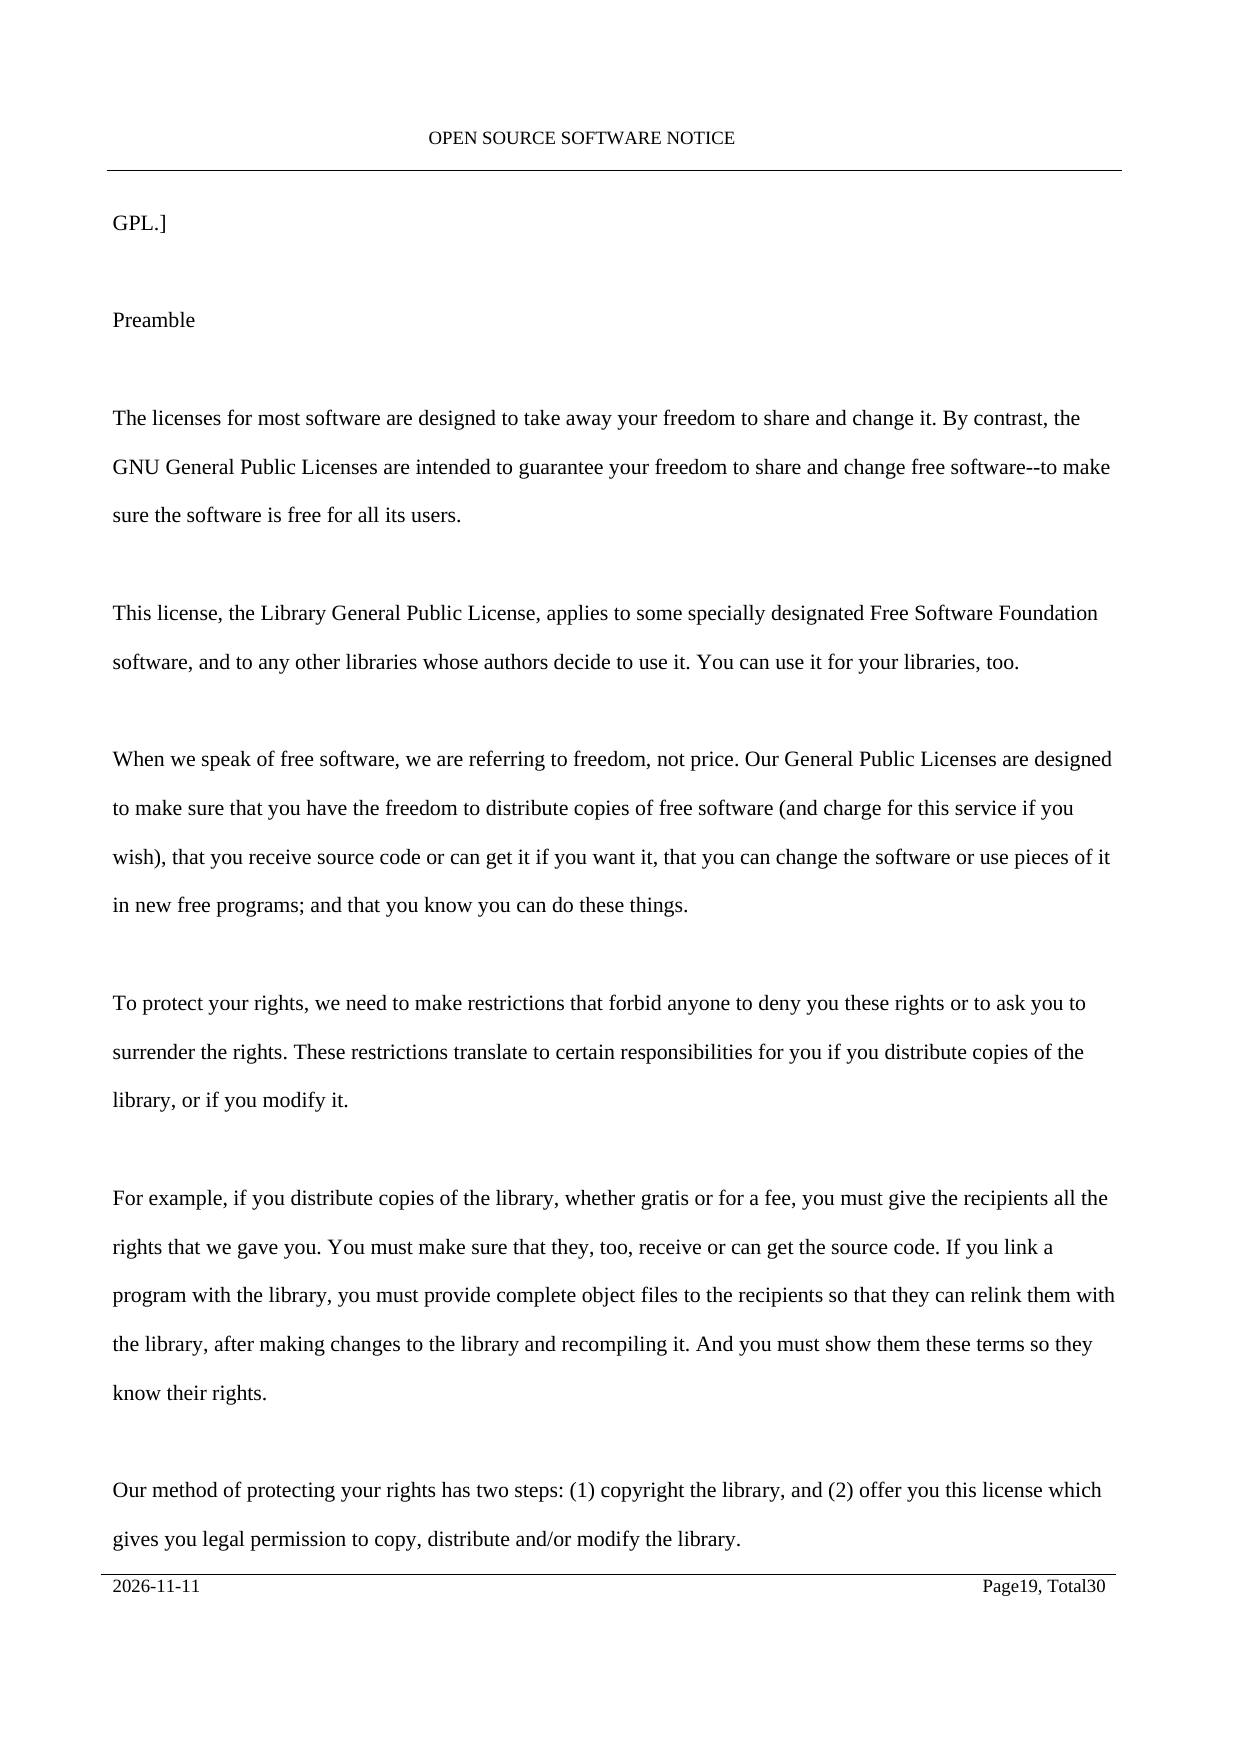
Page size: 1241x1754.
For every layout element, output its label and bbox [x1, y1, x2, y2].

text [112, 206, 1128, 1555]
